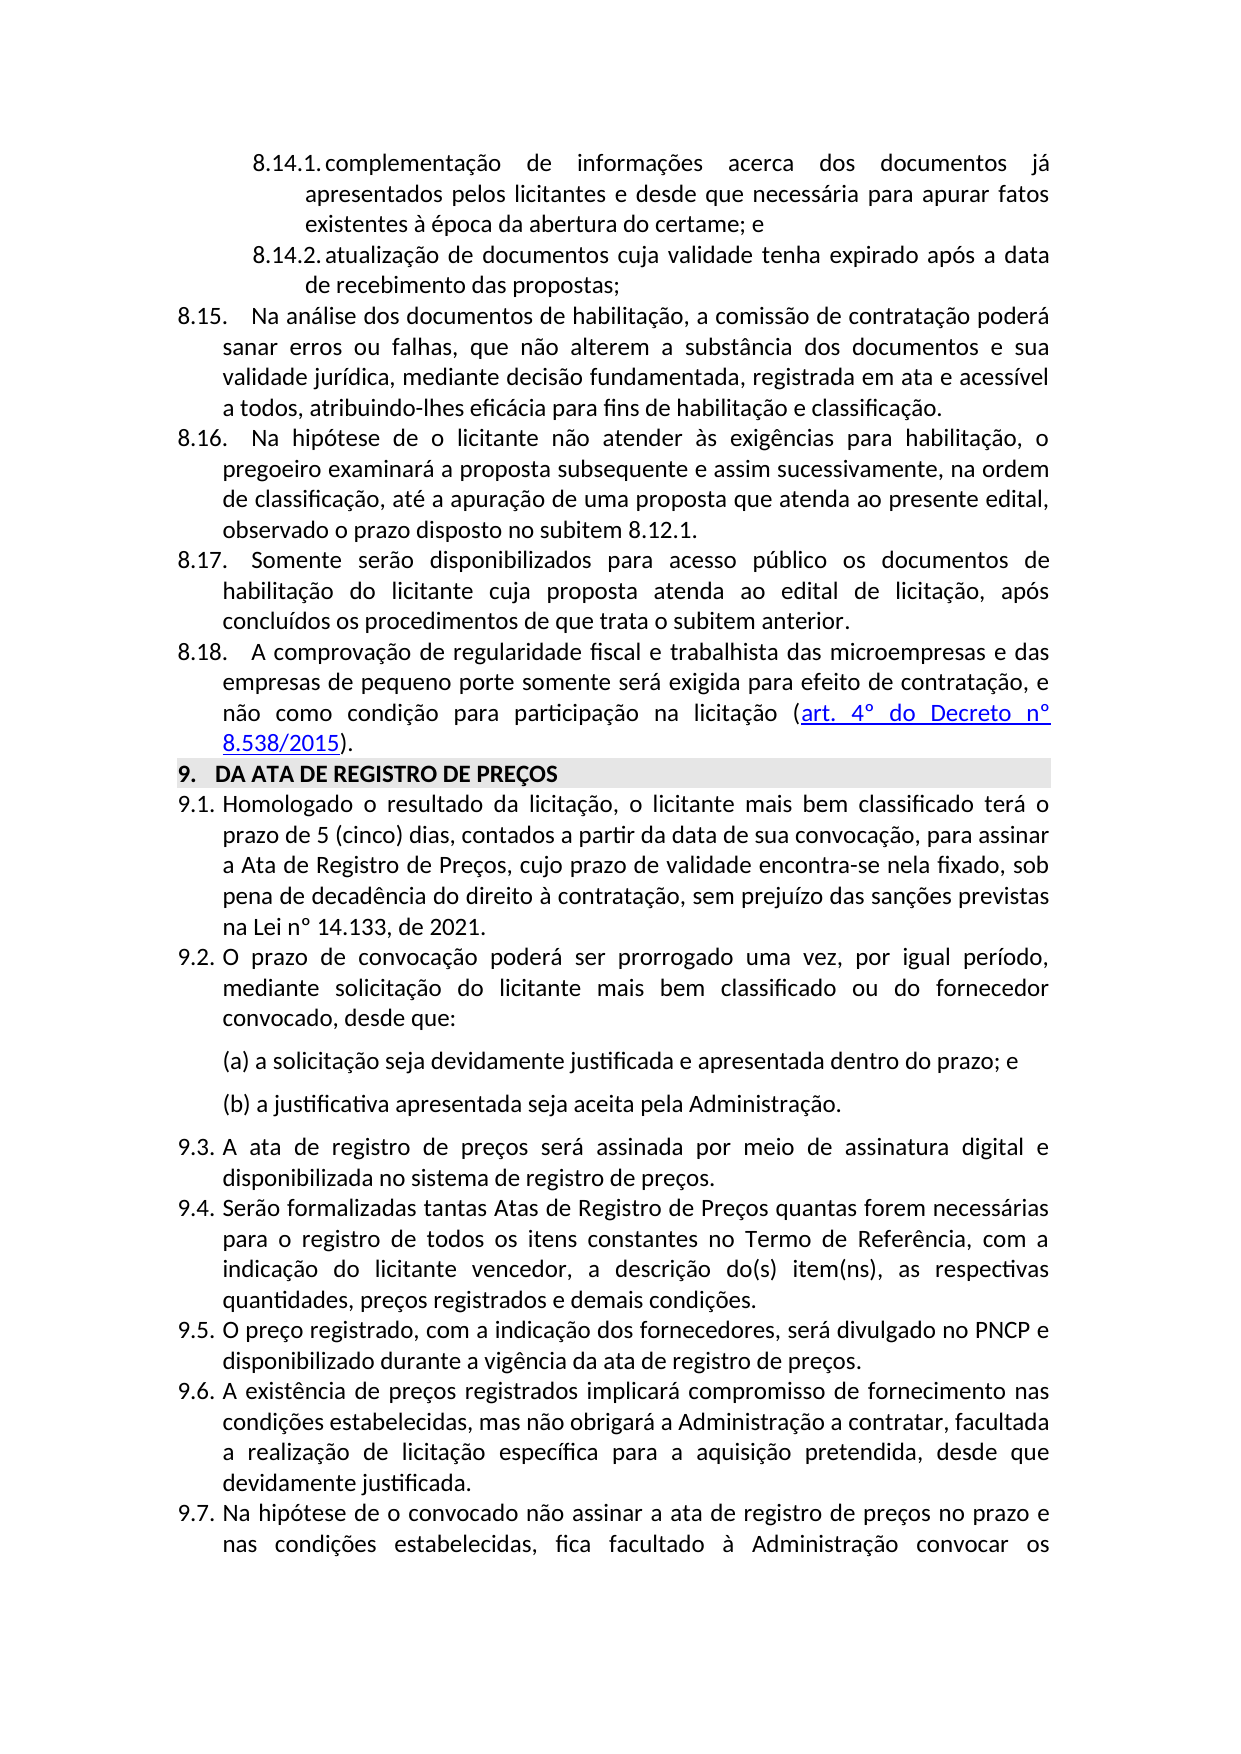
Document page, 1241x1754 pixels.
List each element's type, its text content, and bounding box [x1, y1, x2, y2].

text (b) a justificativa apresentada seja aceita pela Administração. [222, 1088, 1051, 1119]
list A existência de preços registrados implicará compromisso de fornecimento nas condições estabelecidas, mas não obrigará a Administração a contratar, facultada a realização de licitação específica para a aquisição pretendida, desde que devidamente justificada. [177, 1375, 1051, 1497]
list A comprovação de regularidade fiscal e trabalhista das microempresas e das empresas de pequeno porte somente será exigida para efeito de contratação, e não como condição para participação na licitação (art. 4º do Decreto nº 8.538/2015). [177, 636, 1051, 758]
list A ata de registro de preços será assinada por meio de assinatura digital e disponibilizada no sistema de registro de preços. [177, 1131, 1051, 1192]
list O prazo de convocação poderá ser prorrogado uma vez, por igual período, mediante solicitação do licitante mais bem classificado ou do fornecedor convocado, desde que: [177, 941, 1051, 1033]
list O preço registrado, com a indicação dos fornecedores, será divulgado no PNCP e disponibilizado durante a vigência da ata de registro de preços. [177, 1314, 1051, 1375]
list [177, 1497, 1051, 1558]
list Somente serão disponibilizados para acesso público os documentos de habilitação do licitante cuja proposta atenda ao edital de licitação, após concluídos os procedimentos de que trata o subitem anterior. [177, 544, 1051, 636]
list complementação de informações acerca dos documentos já apresentados pelos licitantes e desde que necessária para apurar fatos existentes à época da abertura do certame; e [252, 148, 1051, 239]
list Serão formalizadas tantas Atas de Registro de Preços quantas forem necessárias para o registro de todos os itens constantes no Termo de Referência, com a indicação do licitante vencedor, a descrição do(s) item(ns), as respectivas quantidades, preços registrados e demais condições. [177, 1192, 1051, 1314]
list Na hipótese de o licitante não atender às exigências para habilitação, o pregoeiro examinará a proposta subsequente e assim sucessivamente, na ordem de classificação, até a apuração de uma proposta que atenda ao presente edital, observado o prazo disposto no subitem 8.12.1. [177, 422, 1051, 544]
list atualização de documentos cuja validade tenha expirado após a data de recebimento das propostas; [252, 239, 1051, 300]
list DA ATA DE REGISTRO DE PREÇOS [177, 758, 1051, 788]
list Na análise dos documentos de habilitação, a comissão de contratação poderá sanar erros ou falhas, que não alterem a substância dos documentos e sua validade jurídica, mediante decisão fundamentada, registrada em ata e acessível a todos, atribuindo-lhes eficácia para fins de habilitação e classificação. [177, 300, 1051, 422]
text (a) a solicitação seja devidamente justificada e apresentada dentro do prazo; e [222, 1045, 1051, 1076]
list Homologado o resultado da licitação, o licitante mais bem classificado terá o prazo de 5 (cinco) dias, contados a partir da data de sua convocação, para assinar a Ata de Registro de Preços, cujo prazo de validade encontra-se nela fixado, sob pena de decadência do direito à contratação, sem prejuízo das sanções previstas na Lei nº 14.133, de 2021. [177, 788, 1051, 941]
